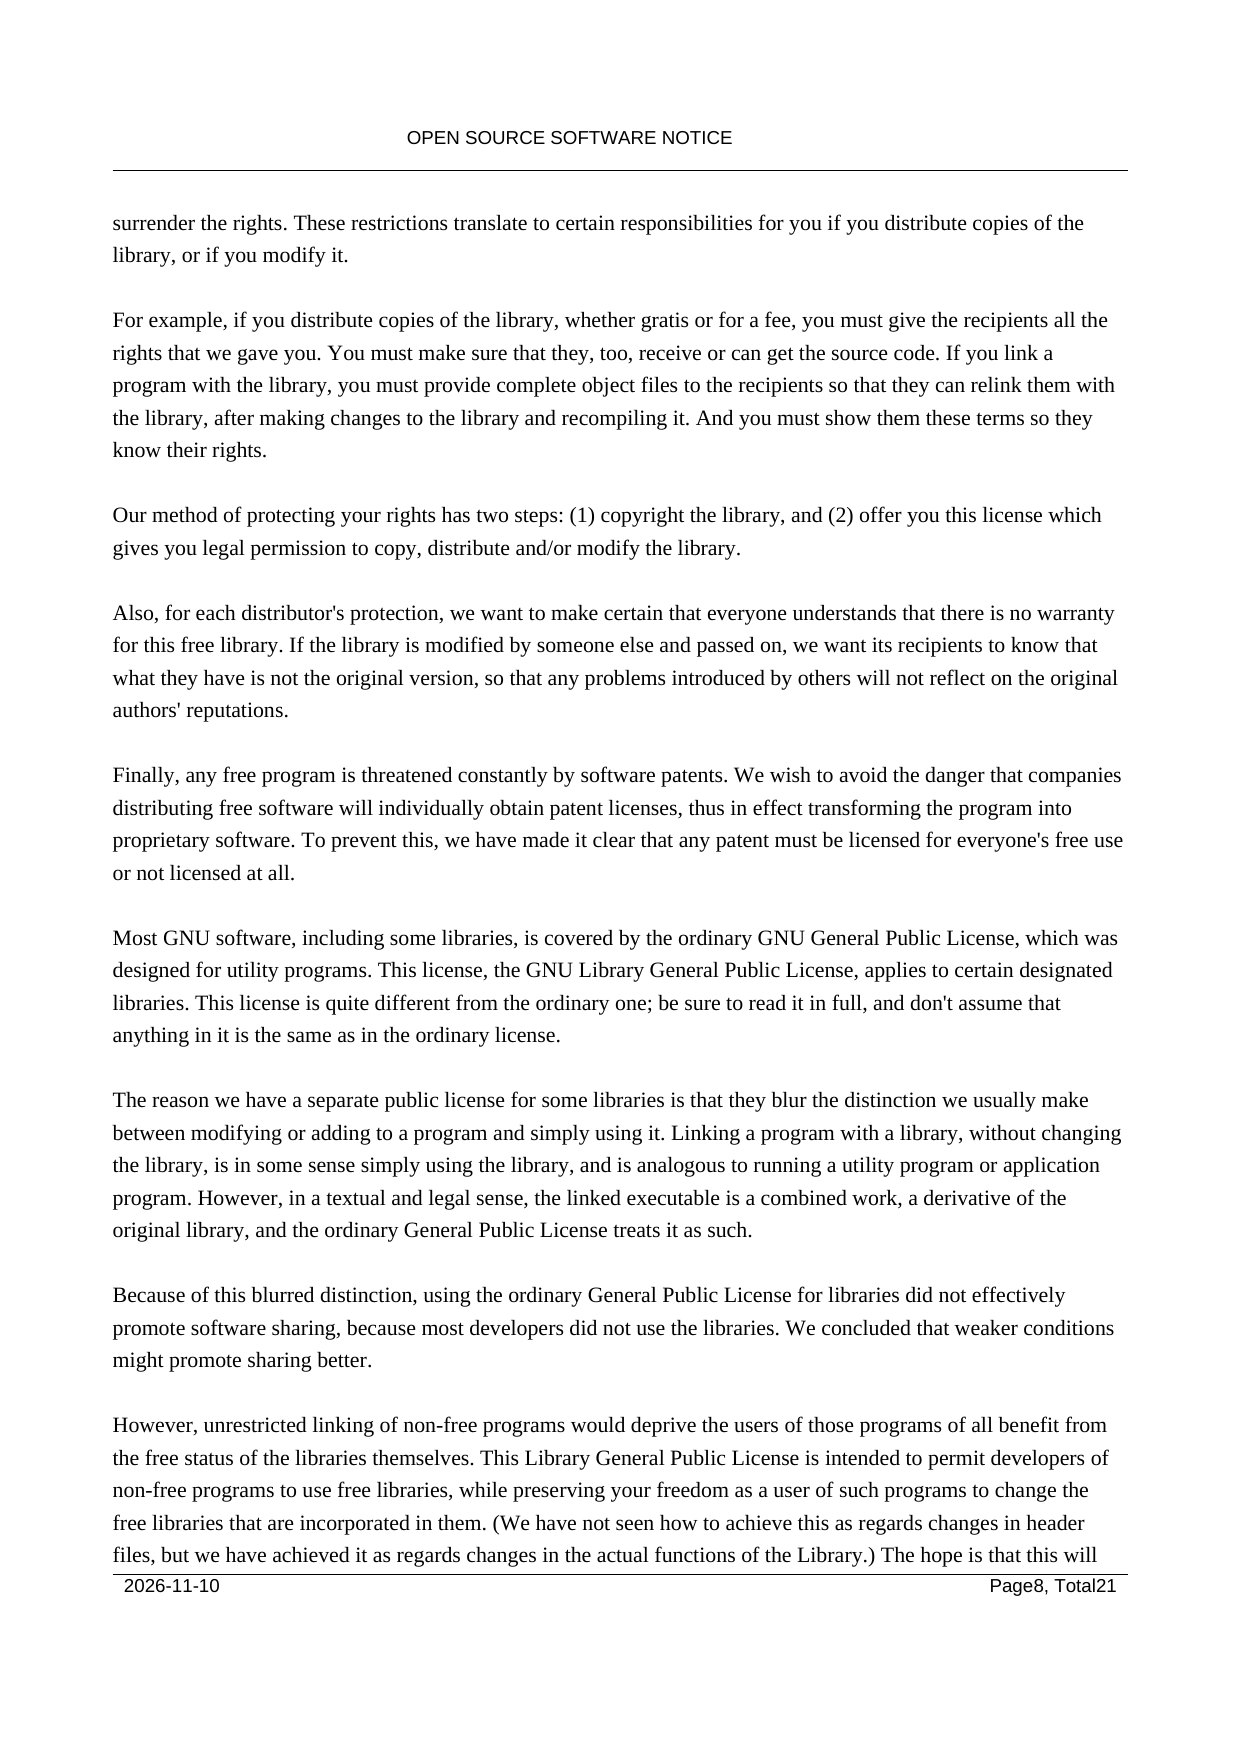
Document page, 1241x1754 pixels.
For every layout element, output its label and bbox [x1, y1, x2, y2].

text [112, 206, 1128, 1571]
